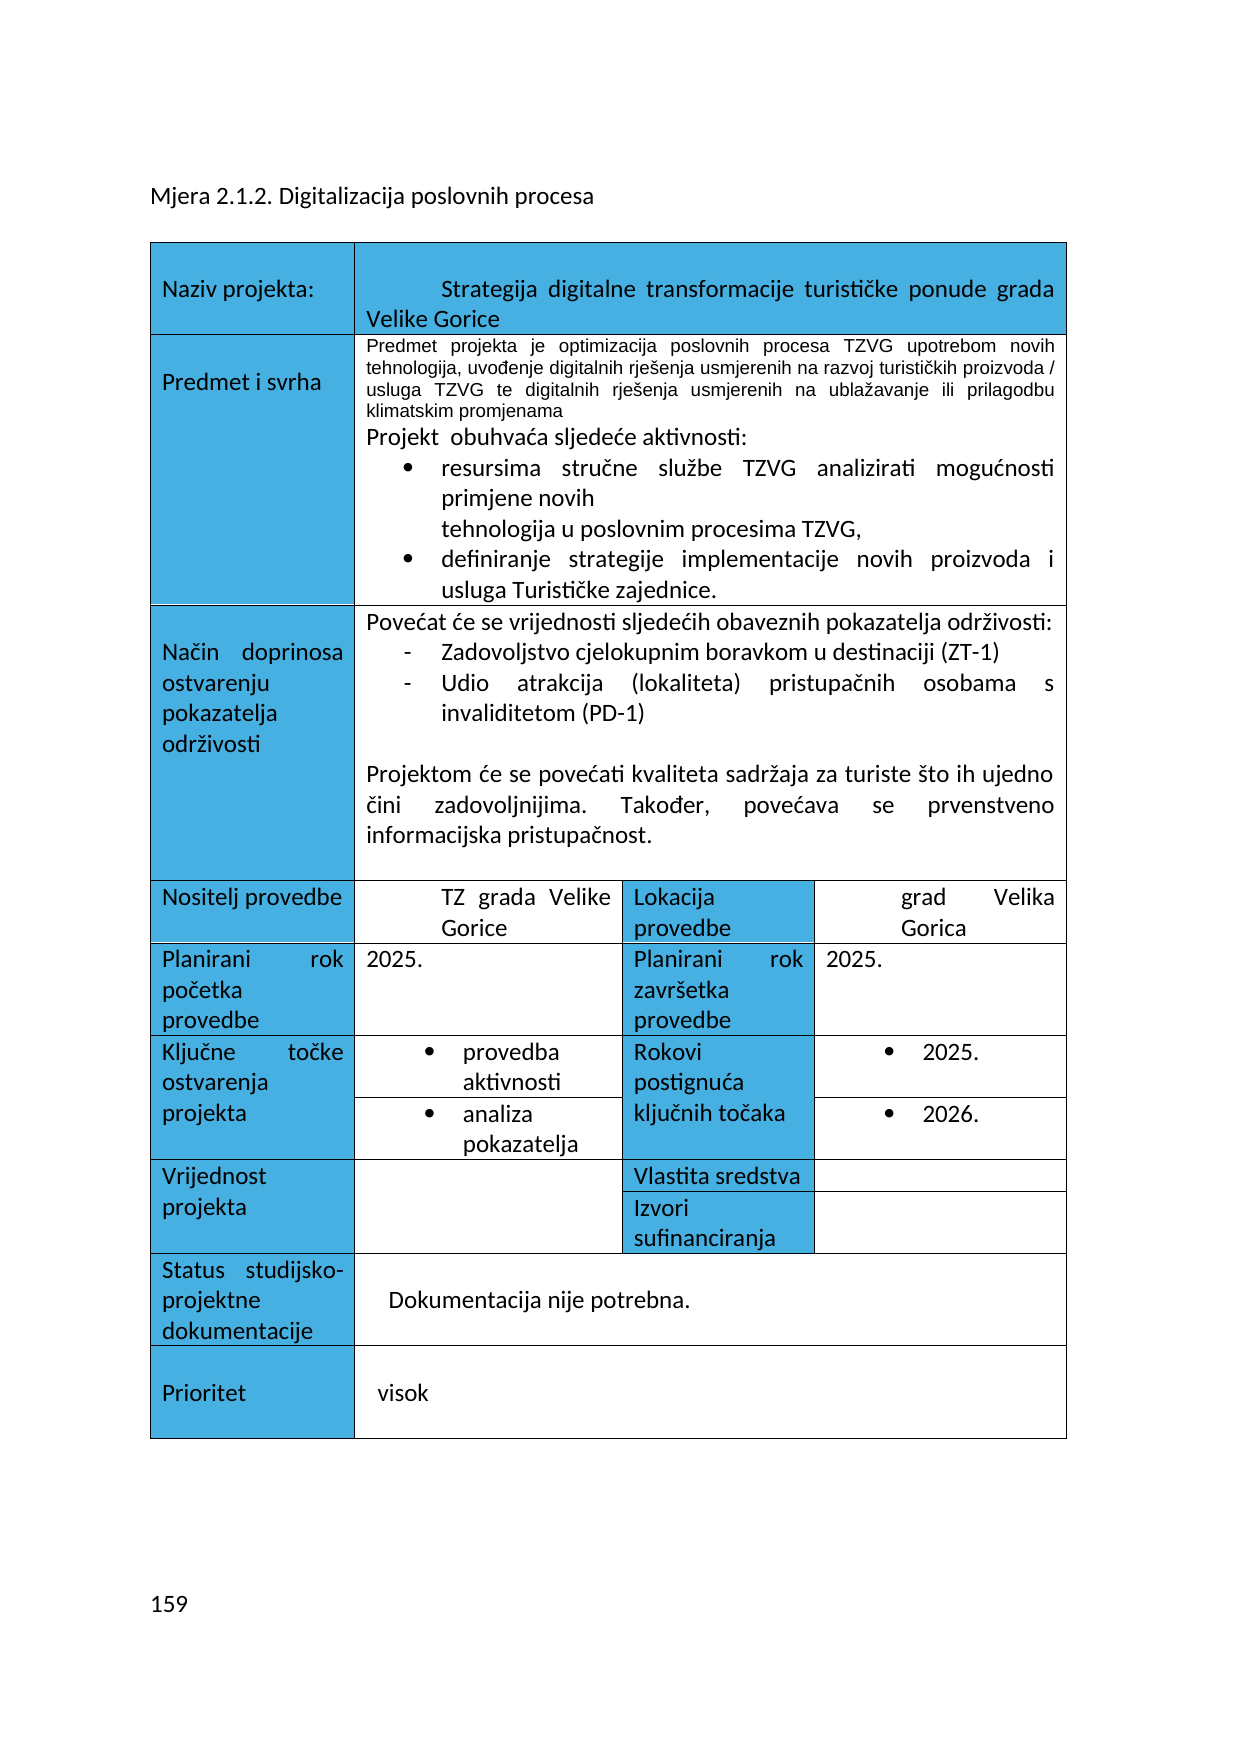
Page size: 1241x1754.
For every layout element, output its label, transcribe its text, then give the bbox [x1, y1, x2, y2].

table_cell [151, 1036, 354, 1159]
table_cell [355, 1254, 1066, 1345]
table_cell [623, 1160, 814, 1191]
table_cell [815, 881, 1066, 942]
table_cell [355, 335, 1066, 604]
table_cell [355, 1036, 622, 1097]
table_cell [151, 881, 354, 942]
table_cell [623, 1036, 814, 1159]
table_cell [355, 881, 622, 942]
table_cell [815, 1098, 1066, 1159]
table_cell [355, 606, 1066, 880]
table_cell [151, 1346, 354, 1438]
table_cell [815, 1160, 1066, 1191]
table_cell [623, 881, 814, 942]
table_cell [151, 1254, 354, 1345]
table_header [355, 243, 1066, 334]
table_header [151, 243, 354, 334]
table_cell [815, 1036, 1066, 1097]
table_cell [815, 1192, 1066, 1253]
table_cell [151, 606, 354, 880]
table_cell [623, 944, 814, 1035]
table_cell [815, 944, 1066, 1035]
text Mjera 2.1.2. Digitalizacija poslovnih procesa [150, 181, 1090, 211]
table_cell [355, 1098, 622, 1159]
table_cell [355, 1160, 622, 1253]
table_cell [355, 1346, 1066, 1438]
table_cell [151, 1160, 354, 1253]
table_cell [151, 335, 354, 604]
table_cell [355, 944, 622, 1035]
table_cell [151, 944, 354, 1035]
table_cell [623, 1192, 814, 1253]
